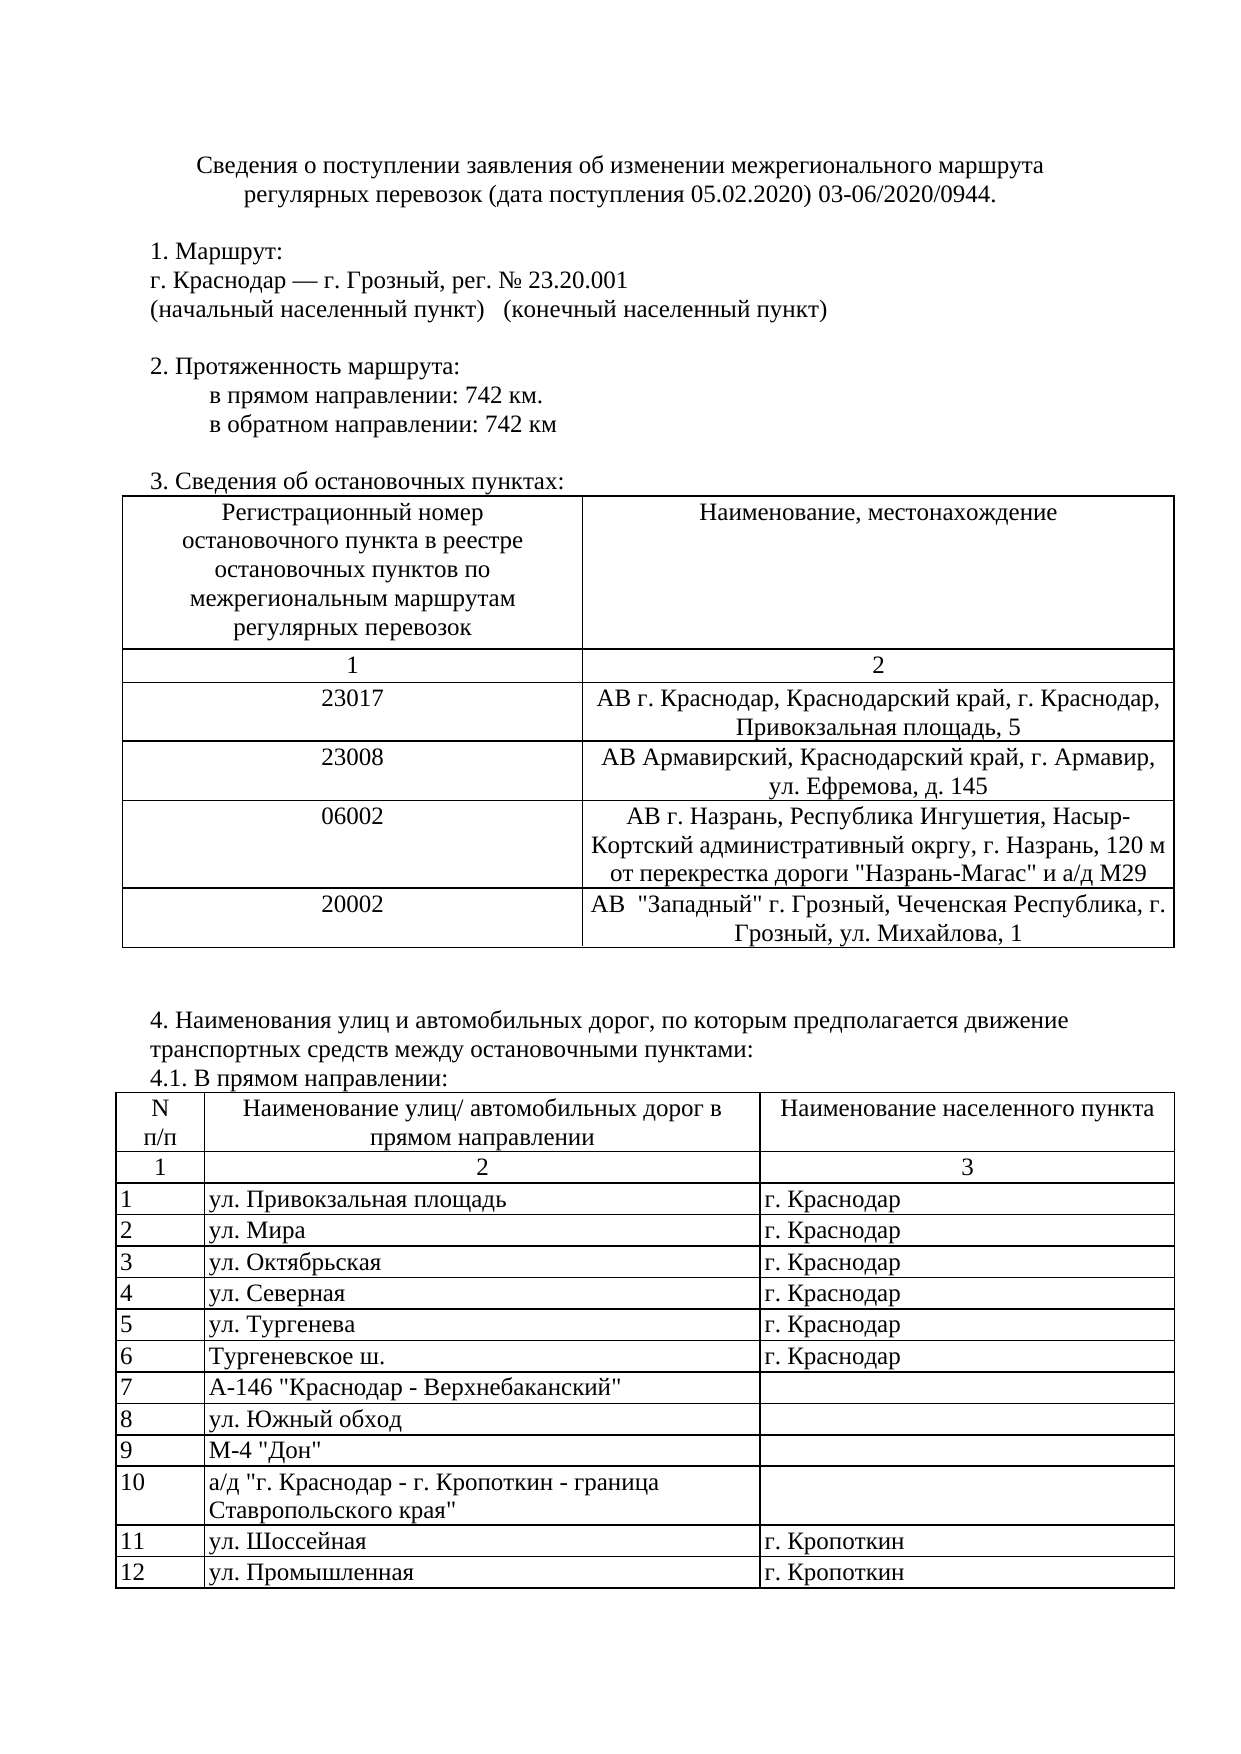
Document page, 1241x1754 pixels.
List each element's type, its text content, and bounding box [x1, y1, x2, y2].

table_cell 12 [117, 1557, 204, 1587]
text (начальный населенный пункт) (конечный населенный пункт) [150, 294, 1090, 322]
text 2. Протяженность маршрута: [150, 351, 1090, 380]
table_header Наименование населенного пункта [761, 1093, 1174, 1151]
table_header N п/п [117, 1093, 204, 1151]
table_cell 8 [117, 1404, 204, 1434]
table_cell ул. Привокзальная площадь [205, 1184, 759, 1214]
table_cell г. Краснодар [761, 1278, 1174, 1308]
table_cell 23017 [123, 683, 582, 740]
table_cell [761, 1404, 1174, 1434]
text 1. Маршрут: [150, 236, 1090, 265]
text в прямом направлении: 742 км. [150, 380, 1090, 409]
table_cell 2 [583, 650, 1173, 681]
table_cell 23008 [123, 742, 582, 799]
table_cell г. Краснодар [761, 1341, 1174, 1371]
table_cell ул. Южный обход [205, 1404, 759, 1434]
table_cell М-4 "Дон" [205, 1436, 759, 1465]
table_cell 9 [117, 1436, 204, 1465]
table_cell 2 [205, 1152, 759, 1182]
text в обратном направлении: 742 км [150, 409, 1090, 437]
table_cell [761, 1467, 1174, 1524]
table_cell 1 [117, 1152, 204, 1182]
table_header Наименование, местонахождение [583, 497, 1173, 648]
table_cell [761, 1436, 1174, 1465]
table_header Наименование улиц/ автомобильных дорог в прямом направлении [205, 1093, 759, 1151]
table_header Регистрационный номер остановочного пункта в реестре остановочных пунктов по межрегиональным маршрутам регулярных перевозок [123, 497, 582, 648]
table_cell ул. Мира [205, 1215, 759, 1245]
table_cell 1 [123, 650, 582, 681]
table_cell г. Краснодар [761, 1247, 1174, 1277]
table_cell г. Краснодар [761, 1184, 1174, 1214]
text Сведения о поступлении заявления об изменении межрегионального маршрута регулярных перевозок (дата поступления 05.02.2020) 03-06/2020/0944. [150, 150, 1090, 207]
table_cell ул. Октябрьская [205, 1247, 759, 1277]
table_cell 10 [117, 1467, 204, 1524]
table_cell 5 [117, 1310, 204, 1339]
table_cell ул. Шоссейная [205, 1526, 759, 1556]
text 4. Наименования улиц и автомобильных дорог, по которым предполагается движение транспортных средств между остановочными пунктами: [150, 1005, 1090, 1063]
table_cell г. Краснодар [761, 1215, 1174, 1245]
table_cell 06002 [123, 801, 582, 887]
table_cell 6 [117, 1341, 204, 1371]
table_cell 3 [117, 1247, 204, 1277]
table_cell 20002 [123, 889, 582, 946]
table_cell 11 [117, 1526, 204, 1556]
text 3. Сведения об остановочных пунктах: [150, 466, 1090, 495]
table_cell АВ г. Назрань, Республика Ингушетия, Насыр-Кортский административный окргу, г. Назрань, 120 м от перекрестка дороги "Назрань-Магас" и а/д М29 [583, 801, 1173, 887]
table_cell Тургеневское ш. [205, 1341, 759, 1371]
table_cell 4 [117, 1278, 204, 1308]
table_cell [761, 1373, 1174, 1402]
text г. Краснодар — г. Грозный, рег. № 23.20.001 [150, 265, 1090, 294]
text 4.1. В прямом направлении: [150, 1063, 1090, 1092]
table_cell 7 [117, 1373, 204, 1402]
table_cell АВ г. Краснодар, Краснодарский край, г. Краснодар, Привокзальная площадь, 5 [583, 683, 1173, 740]
table_cell 2 [117, 1215, 204, 1245]
table_cell г. Кропоткин [761, 1526, 1174, 1556]
table_cell АВ "Западный" г. Грозный, Чеченская Республика, г. Грозный, ул. Михайлова, 1 [583, 889, 1173, 946]
table_cell ул. Тургенева [205, 1310, 759, 1339]
table_cell а/д "г. Краснодар - г. Кропоткин - граница Ставропольского края" [205, 1467, 759, 1524]
table_cell ул. Северная [205, 1278, 759, 1308]
table_cell 3 [761, 1152, 1174, 1182]
table_cell А-146 "Краснодар - Верхнебаканский" [205, 1373, 759, 1402]
table_cell г. Краснодар [761, 1310, 1174, 1339]
table_cell ул. Промышленная [205, 1557, 759, 1587]
table_cell АВ Армавирский, Краснодарский край, г. Армавир, ул. Ефремова, д. 145 [583, 742, 1173, 799]
table_cell г. Кропоткин [761, 1557, 1174, 1587]
table_cell 1 [117, 1184, 204, 1214]
